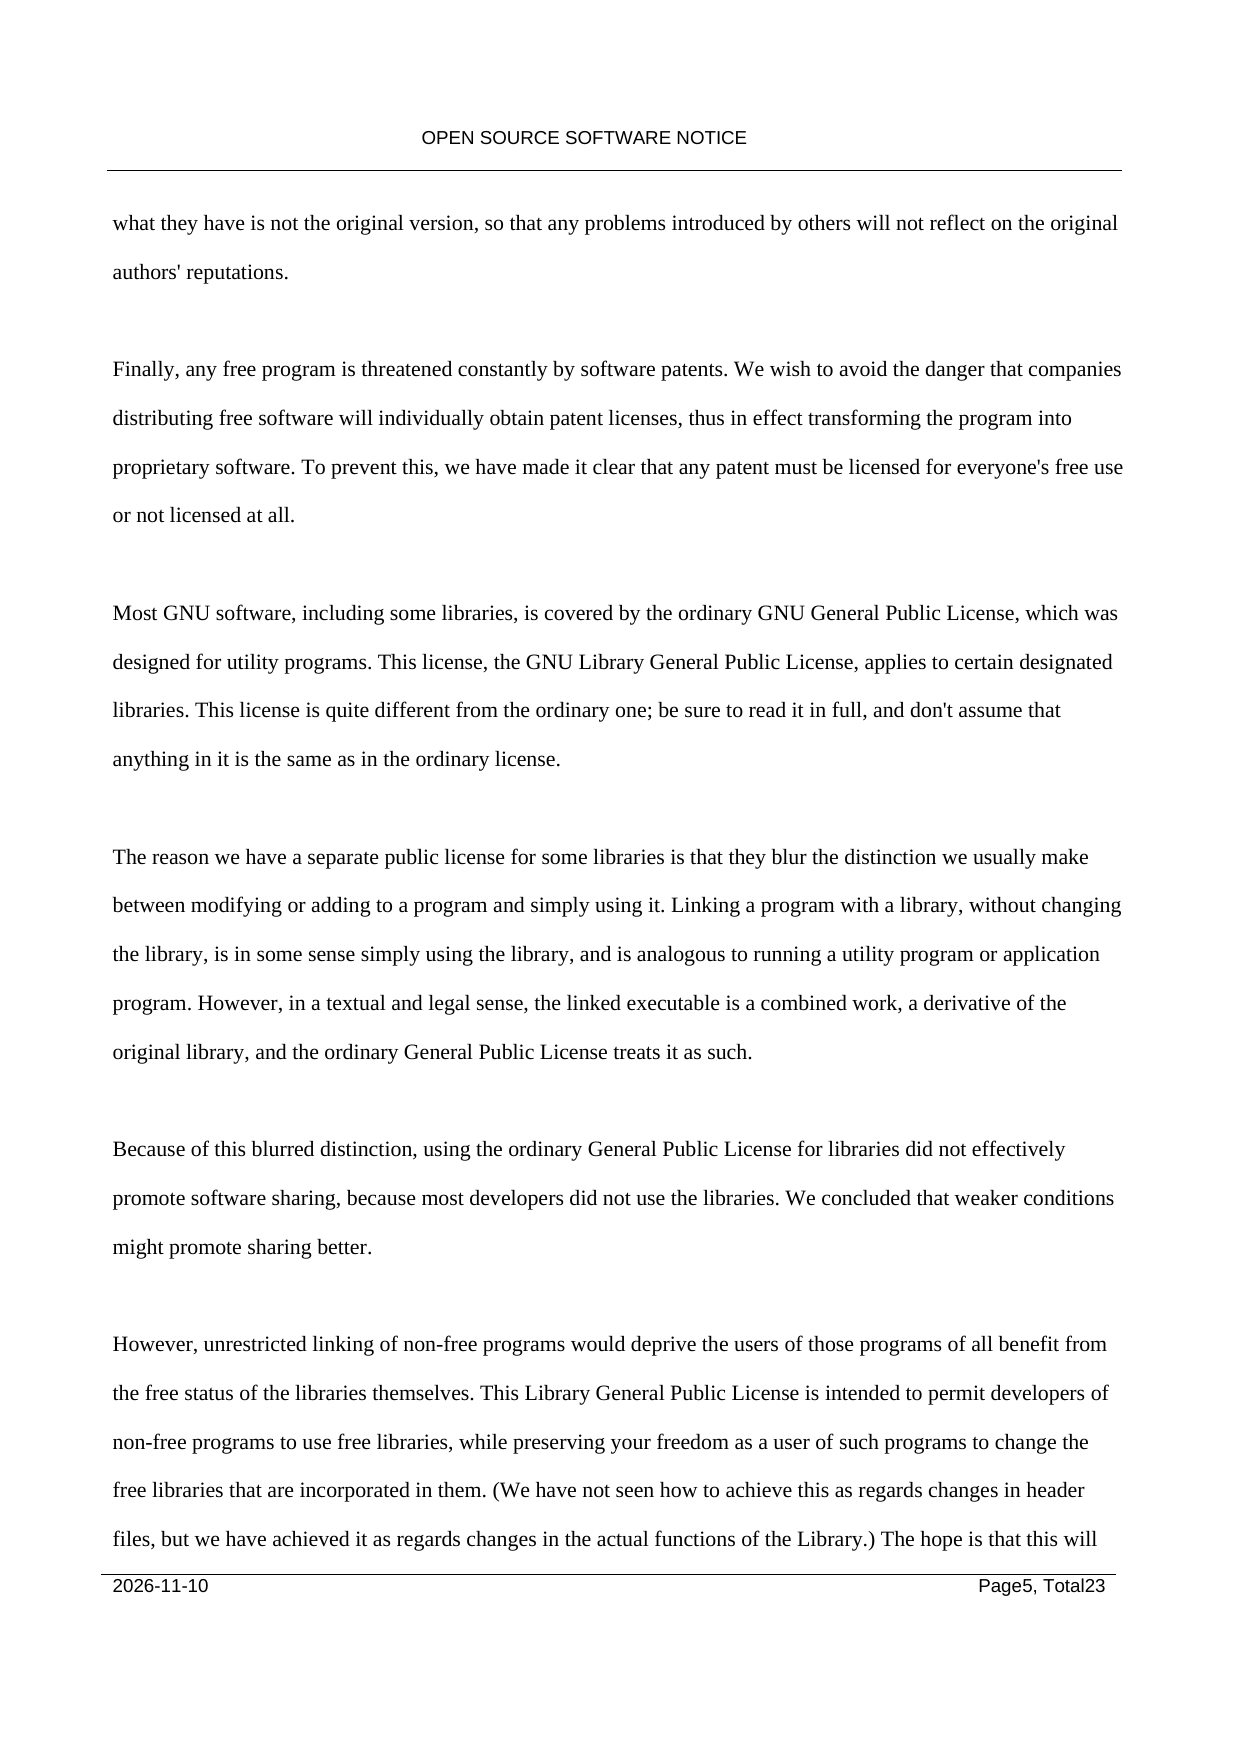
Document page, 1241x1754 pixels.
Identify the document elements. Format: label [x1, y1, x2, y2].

text [112, 206, 1128, 1555]
